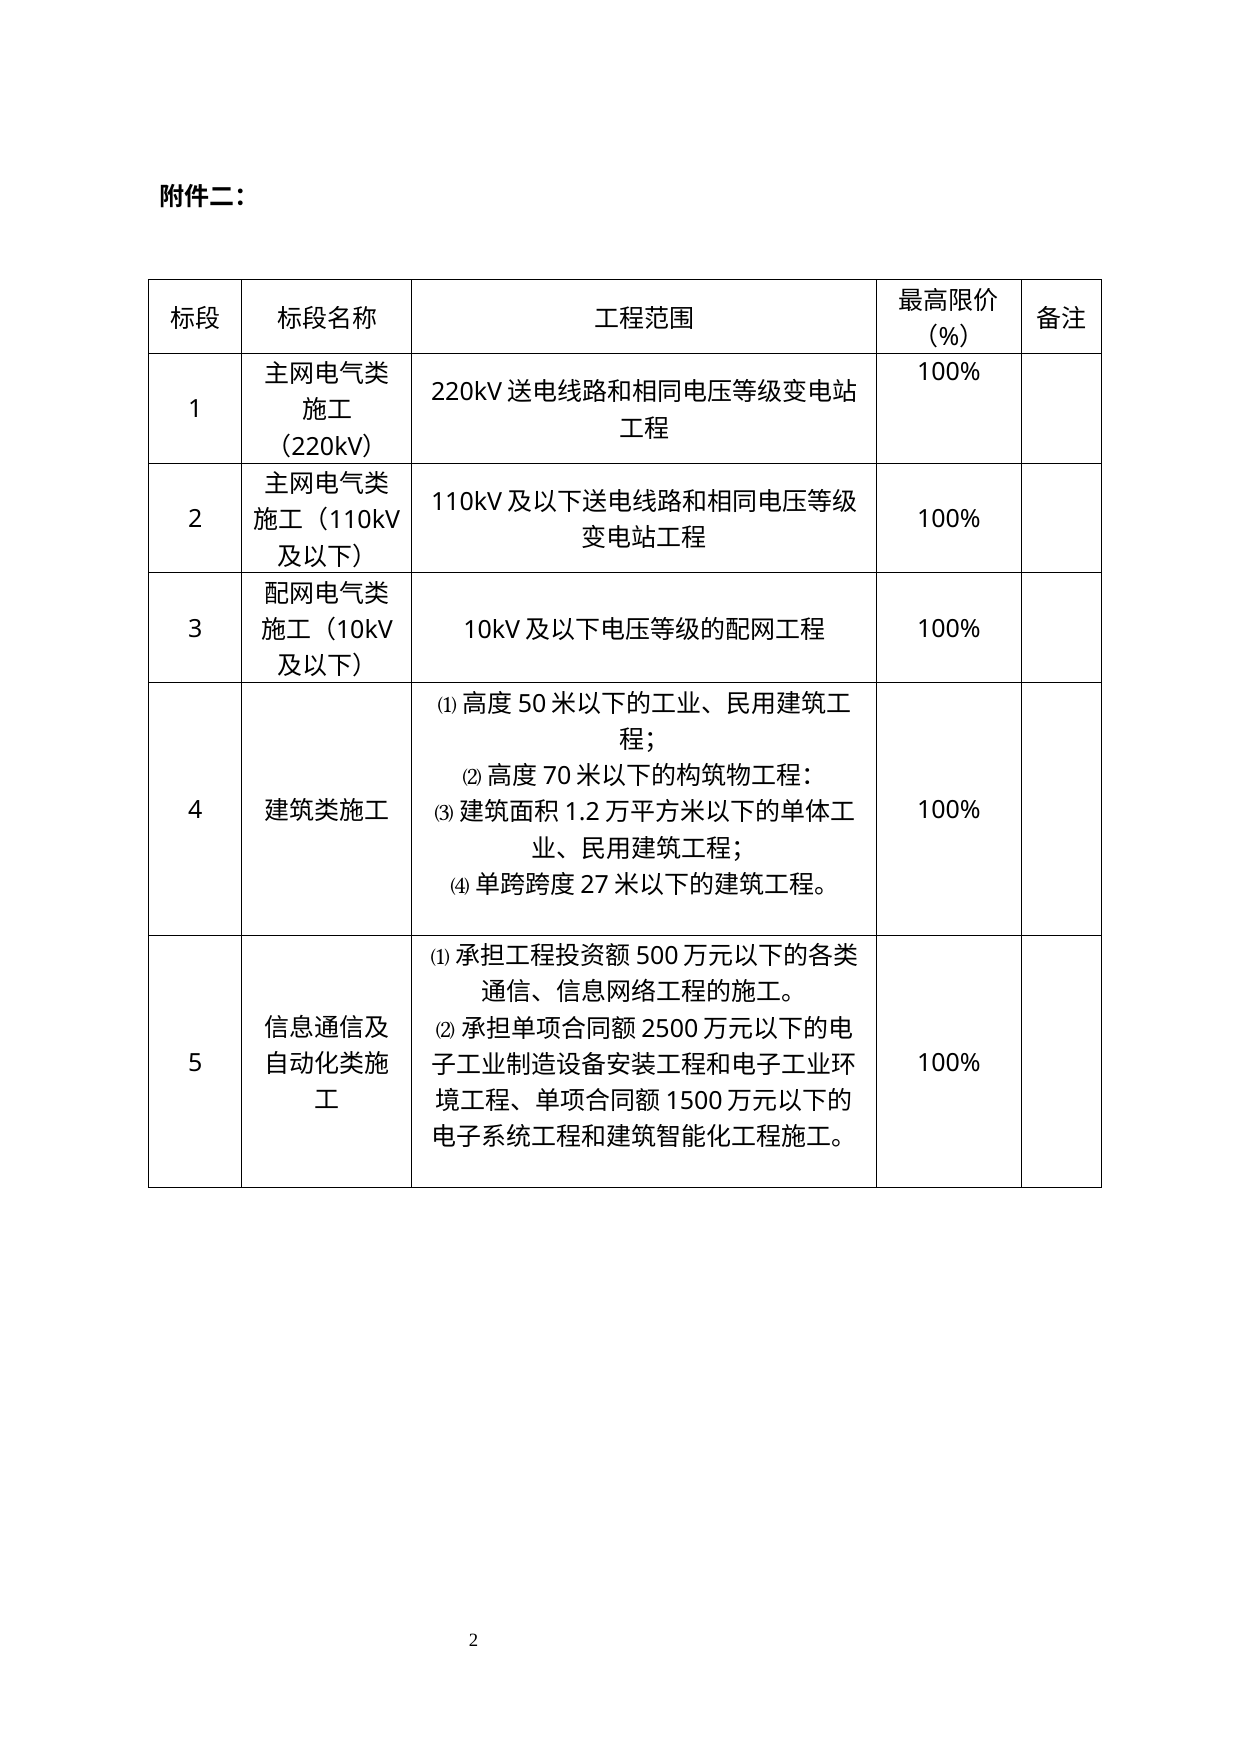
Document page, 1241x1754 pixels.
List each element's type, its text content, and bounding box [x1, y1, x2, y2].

table_cell 主网电气类施工（110kV及以下） [242, 464, 411, 572]
table_header 备注 [1022, 280, 1101, 353]
table_header 最高限价（%） [877, 280, 1021, 353]
table_cell [1022, 683, 1101, 934]
table_cell 100% [877, 354, 1021, 462]
table_cell ⑴高度50米以下的工业、民用建筑工程； ⑵高度70米以下的构筑物工程： ⑶建筑面积1.2万平方米以下的单体工业、民用建筑工程； ⑷单跨跨度27米以下的建筑工程。 [412, 683, 876, 934]
table_cell [1022, 936, 1101, 1187]
table_header 工程范围 [412, 280, 876, 353]
table_cell ⑴承担工程投资额500万元以下的各类通信、信息网络工程的施工。 ⑵承担单项合同额2500万元以下的电子工业制造设备安装工程和电子工业环境工程、单项合同额1500万元以下的电子系统工程和建筑智能化工程施工。 [412, 936, 876, 1187]
table_cell 主网电气类施工（220kV） [242, 354, 411, 462]
table_cell 建筑类施工 [242, 683, 411, 934]
table_cell 220kV送电线路和相同电压等级变电站工程 [412, 354, 876, 462]
table_cell 100% [877, 936, 1021, 1187]
table_cell 110kV及以下送电线路和相同电压等级变电站工程 [412, 464, 876, 572]
table_cell 配网电气类施工（10kV及以下） [242, 573, 411, 682]
table_cell 2 [149, 464, 241, 572]
table_cell 信息通信及自动化类施工 [242, 936, 411, 1187]
table_cell 4 [149, 683, 241, 934]
table_cell 100% [877, 464, 1021, 572]
table_cell 100% [877, 683, 1021, 934]
table_cell 10kV及以下电压等级的配网工程 [412, 573, 876, 682]
table_cell [1022, 573, 1101, 682]
table_cell 5 [149, 936, 241, 1187]
text 附件二： [159, 162, 1078, 227]
table_cell 1 [149, 354, 241, 462]
table_cell 3 [149, 573, 241, 682]
table_header 标段 [149, 280, 241, 353]
table_cell [1022, 354, 1101, 462]
table_cell 100% [877, 573, 1021, 682]
table_cell [1022, 464, 1101, 572]
table_header 标段名称 [242, 280, 411, 353]
